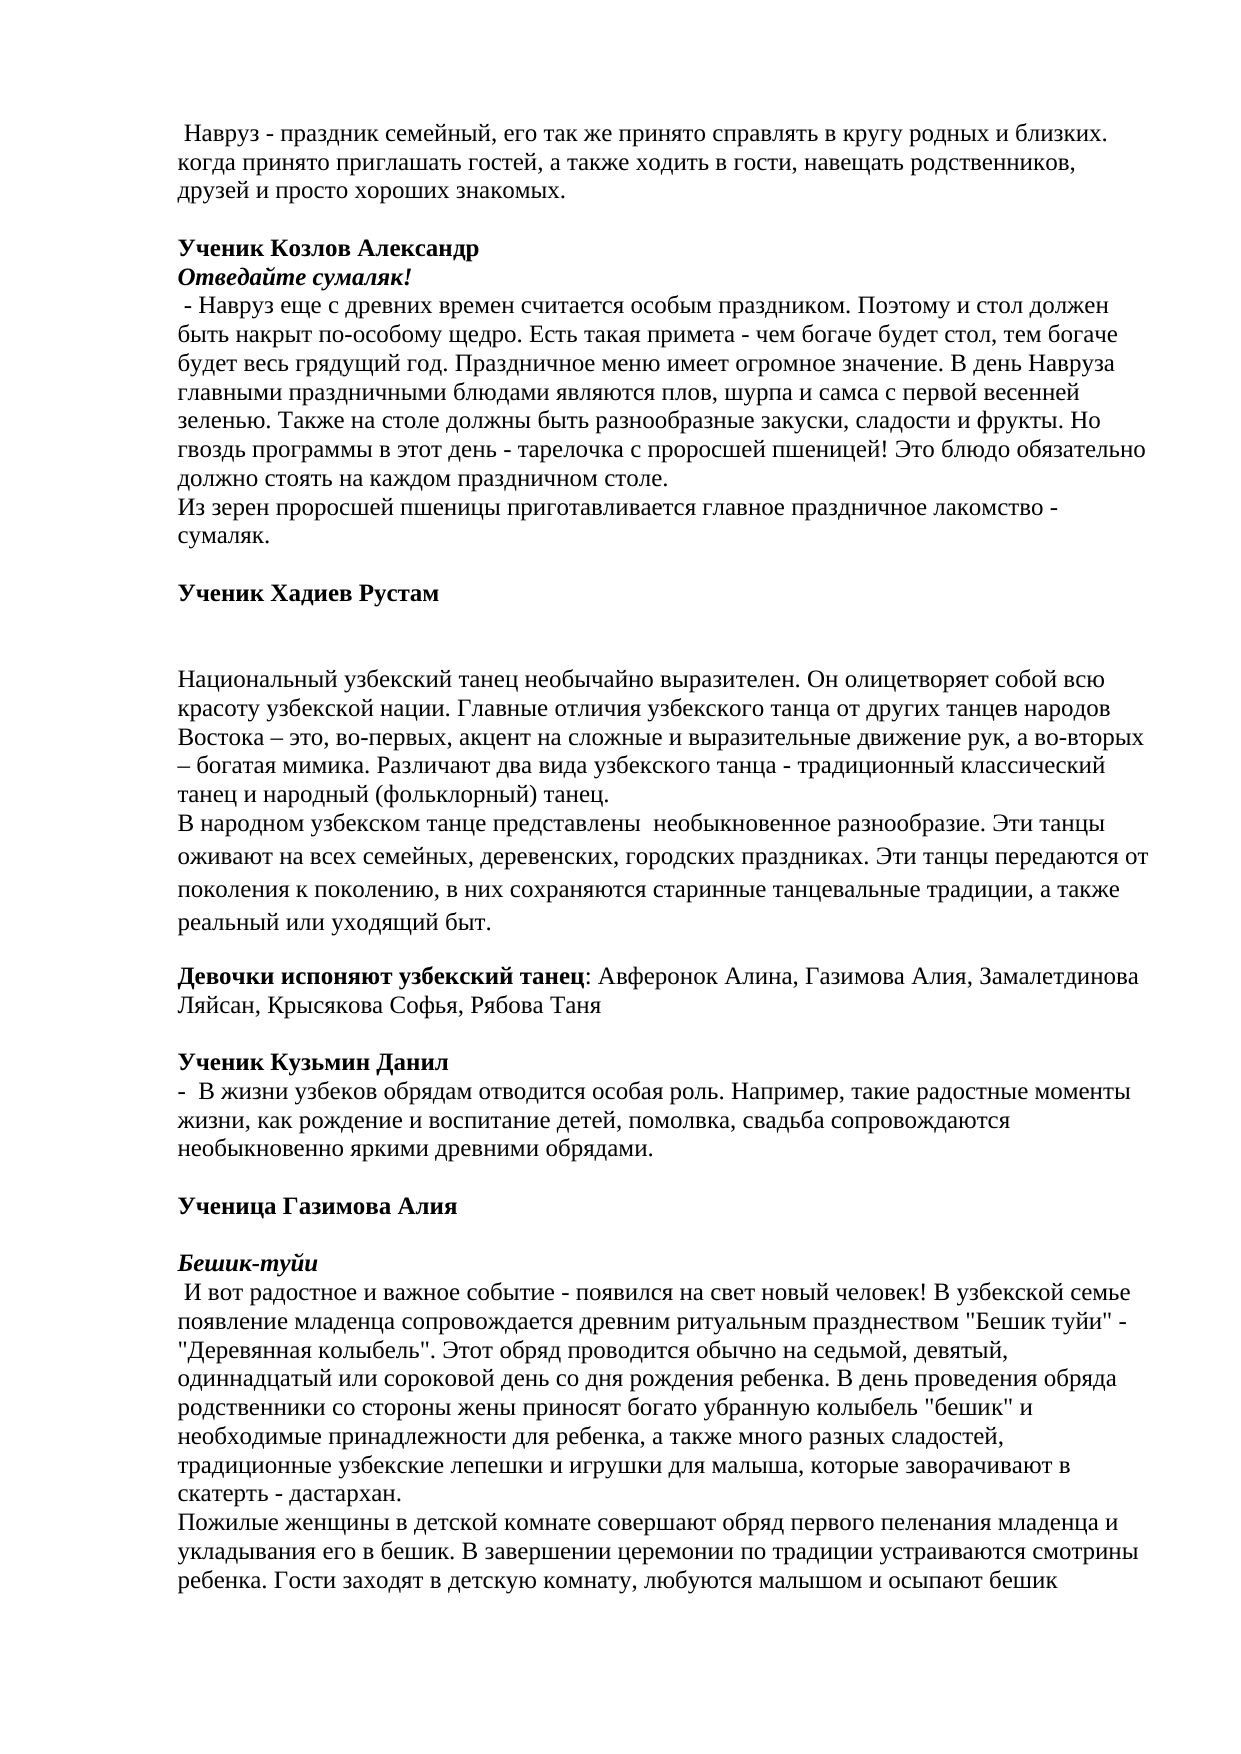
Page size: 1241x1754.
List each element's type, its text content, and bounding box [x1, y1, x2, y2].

text Из зерен проросшей пшеницы приготавливается главное праздничное лакомство - сумаляк. [177, 492, 1152, 549]
text - Навруз еще с древних времен считается особым праздником. Поэтому и стол должен быть накрыт по-особому щедро. Есть такая примета - чем богаче будет стол, тем богаче будет весь грядущий год. Праздничное меню имеет огромное значение. В день Навруза главными праздничными блюдами являются плов, шурпа и самса с первой весенней зеленью. Также на столе должны быть разнообразные закуски, сладости и фрукты. Но гвоздь программы в этот день - тарелочка с проросшей пшеницей! Это блюдо обязательно должно стоять на каждом праздничном столе. [177, 291, 1152, 492]
text Девочки испоняют узбекский танец: Авферонок Алина, Газимова Алия, Замалетдинова Ляйсан, Крысякова Софья, Рябова Таня [177, 961, 1152, 1018]
text Ученик Козлов Александр [177, 233, 1152, 262]
text - В жизни узбеков обрядам отводится особая роль. Например, такие радостные моменты жизни, как рождение и воспитание детей, помолвка, свадьба сопровождаются необыкновенно яркими древними обрядами. [177, 1076, 1152, 1162]
text Национальный узбекский танец необычайно выразителен. Он олицетворяет собой всю красоту узбекской нации. Главные отличия узбекского танца от других танцев народов Востока – это, во-первых, акцент на сложные и выразительные движение рук, а во-вторых – богатая мимика. Различают два вида узбекского танца - традиционный классический танец и народный (фольклорный) танец. [177, 664, 1152, 808]
text Бешик-туйи [177, 1248, 1152, 1277]
text В народном узбекском танце представлены необыкновенное разнообразие. Эти танцы оживают на всех семейных, деревенских, городских праздниках. Эти танцы передаются от поколения к поколению, в них сохраняются старинные танцевальные традиции, а также реальный или уходящий быт. [177, 808, 1152, 936]
text И вот радостное и важное событие - появился на свет новый человек! В узбекской семье появление младенца сопровождается древним ритуальным празднеством "Бешик туйи" - "Деревянная колыбель". Этот обряд проводится обычно на седьмой, девятый, одиннадцатый или сороковой день со дня рождения ребенка. В день проведения обряда родственники со стороны жены приносят богато убранную колыбель "бешик" и необходимые принадлежности для ребенка, а также много разных сладостей, традиционные узбекские лепешки и игрушки для малыша, которые заворачивают в скатерть - дастархан. [177, 1277, 1152, 1507]
text Ученица Газимова Алия [177, 1191, 1152, 1220]
text Ученик Кузьмин Данил [177, 1047, 1152, 1076]
text Навруз - праздник семейный, его так же принято справлять в кругу родных и близких. когда принято приглашать гостей, а также ходить в гости, навещать родственников, друзей и просто хороших знакомых. [177, 118, 1152, 204]
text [177, 1507, 1152, 1593]
text Ученик Хадиев Рустам [177, 578, 1152, 607]
text Отведайте сумаляк! [177, 262, 1152, 291]
